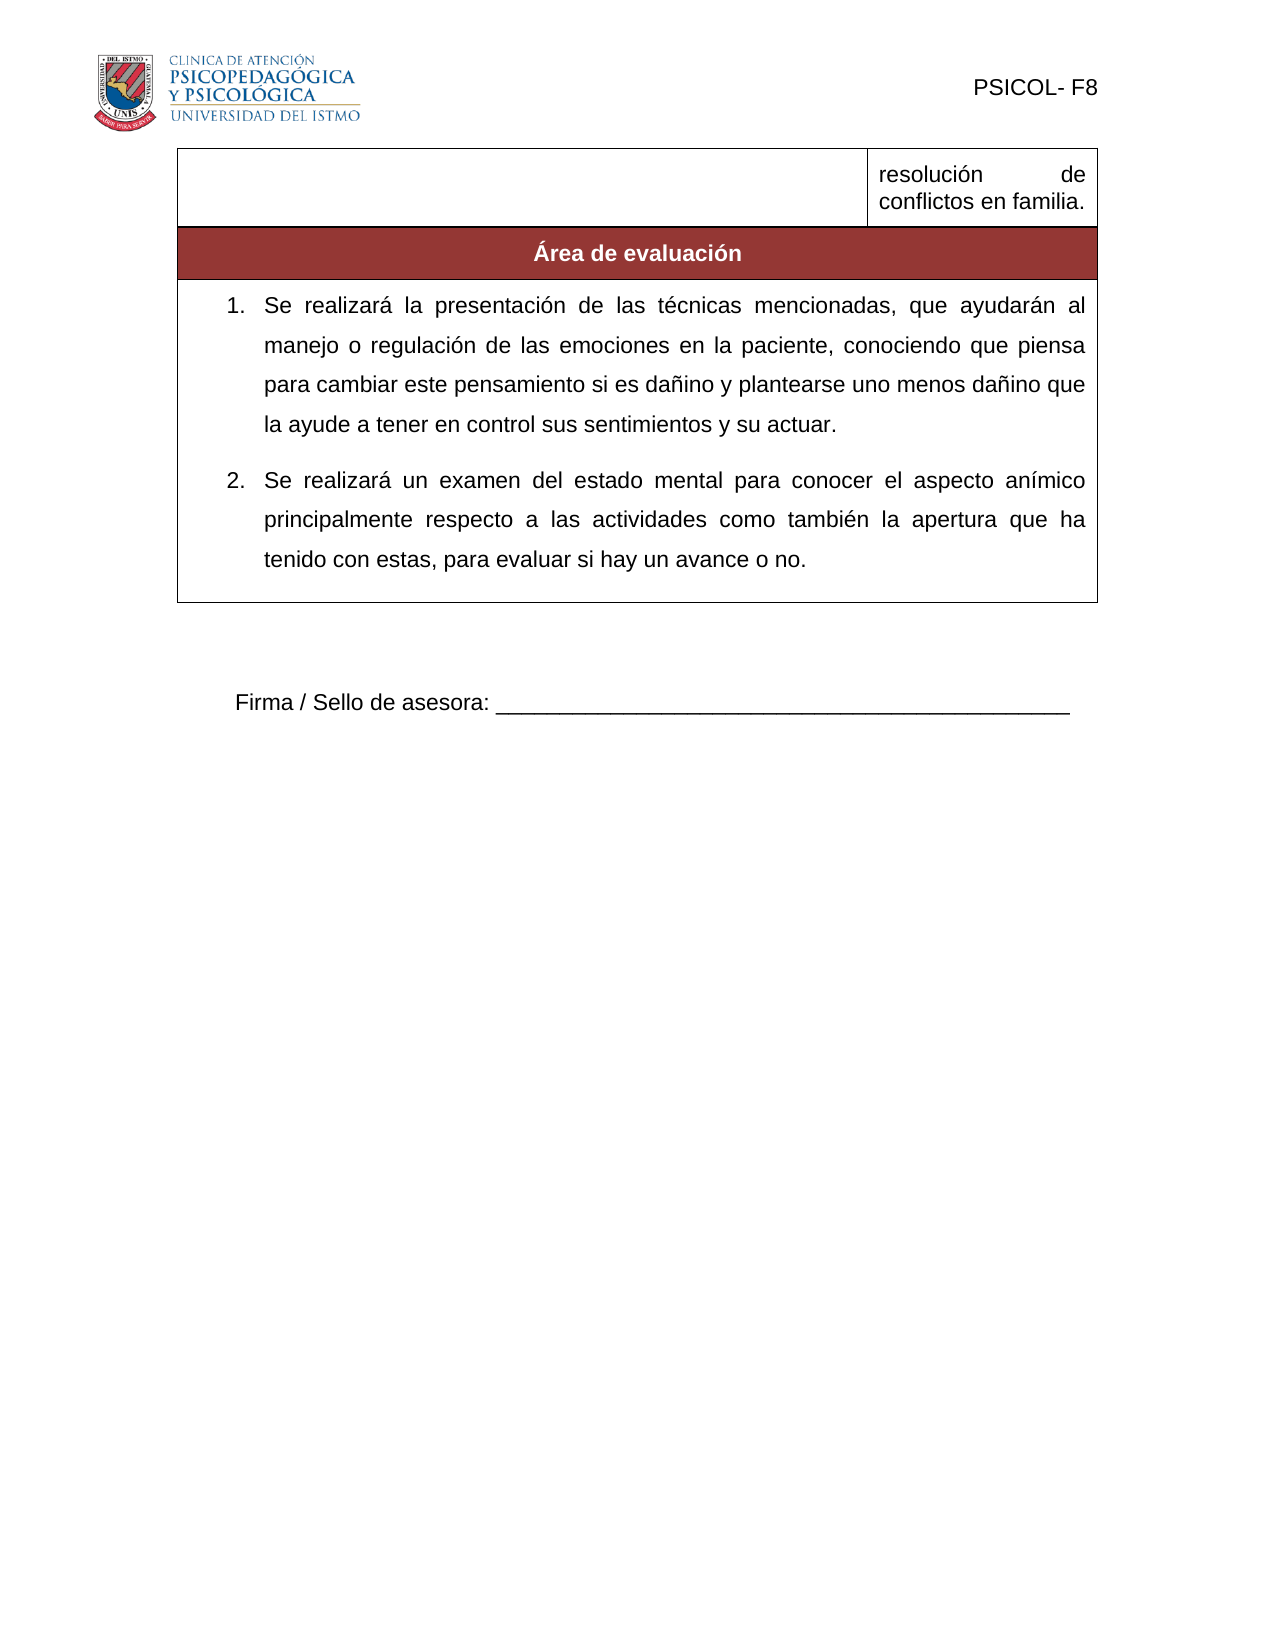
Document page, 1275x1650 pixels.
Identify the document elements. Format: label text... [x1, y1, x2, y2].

table_cell Área de evaluación [178, 228, 1097, 279]
picture [42, 25, 422, 166]
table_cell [178, 149, 867, 226]
text Firma / Sello de asesora: _____________________________________________ [177, 689, 1127, 715]
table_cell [868, 149, 1097, 226]
table_cell Se realizará la presentación de las técnicas mencionadas, que ayudarán al manejo o regulación de las emociones en la paciente, conociendo que piensa para cambiar este pensamiento si es dañino y plantearse uno menos dañino que la ayude a tener en control sus sentimientos y su actuar. Se realizará un examen del estado mental para conocer el aspecto anímico principalmente respecto a las actividades como también la apertura que ha tenido con estas, para evaluar si hay un avance o no. [178, 280, 1097, 602]
